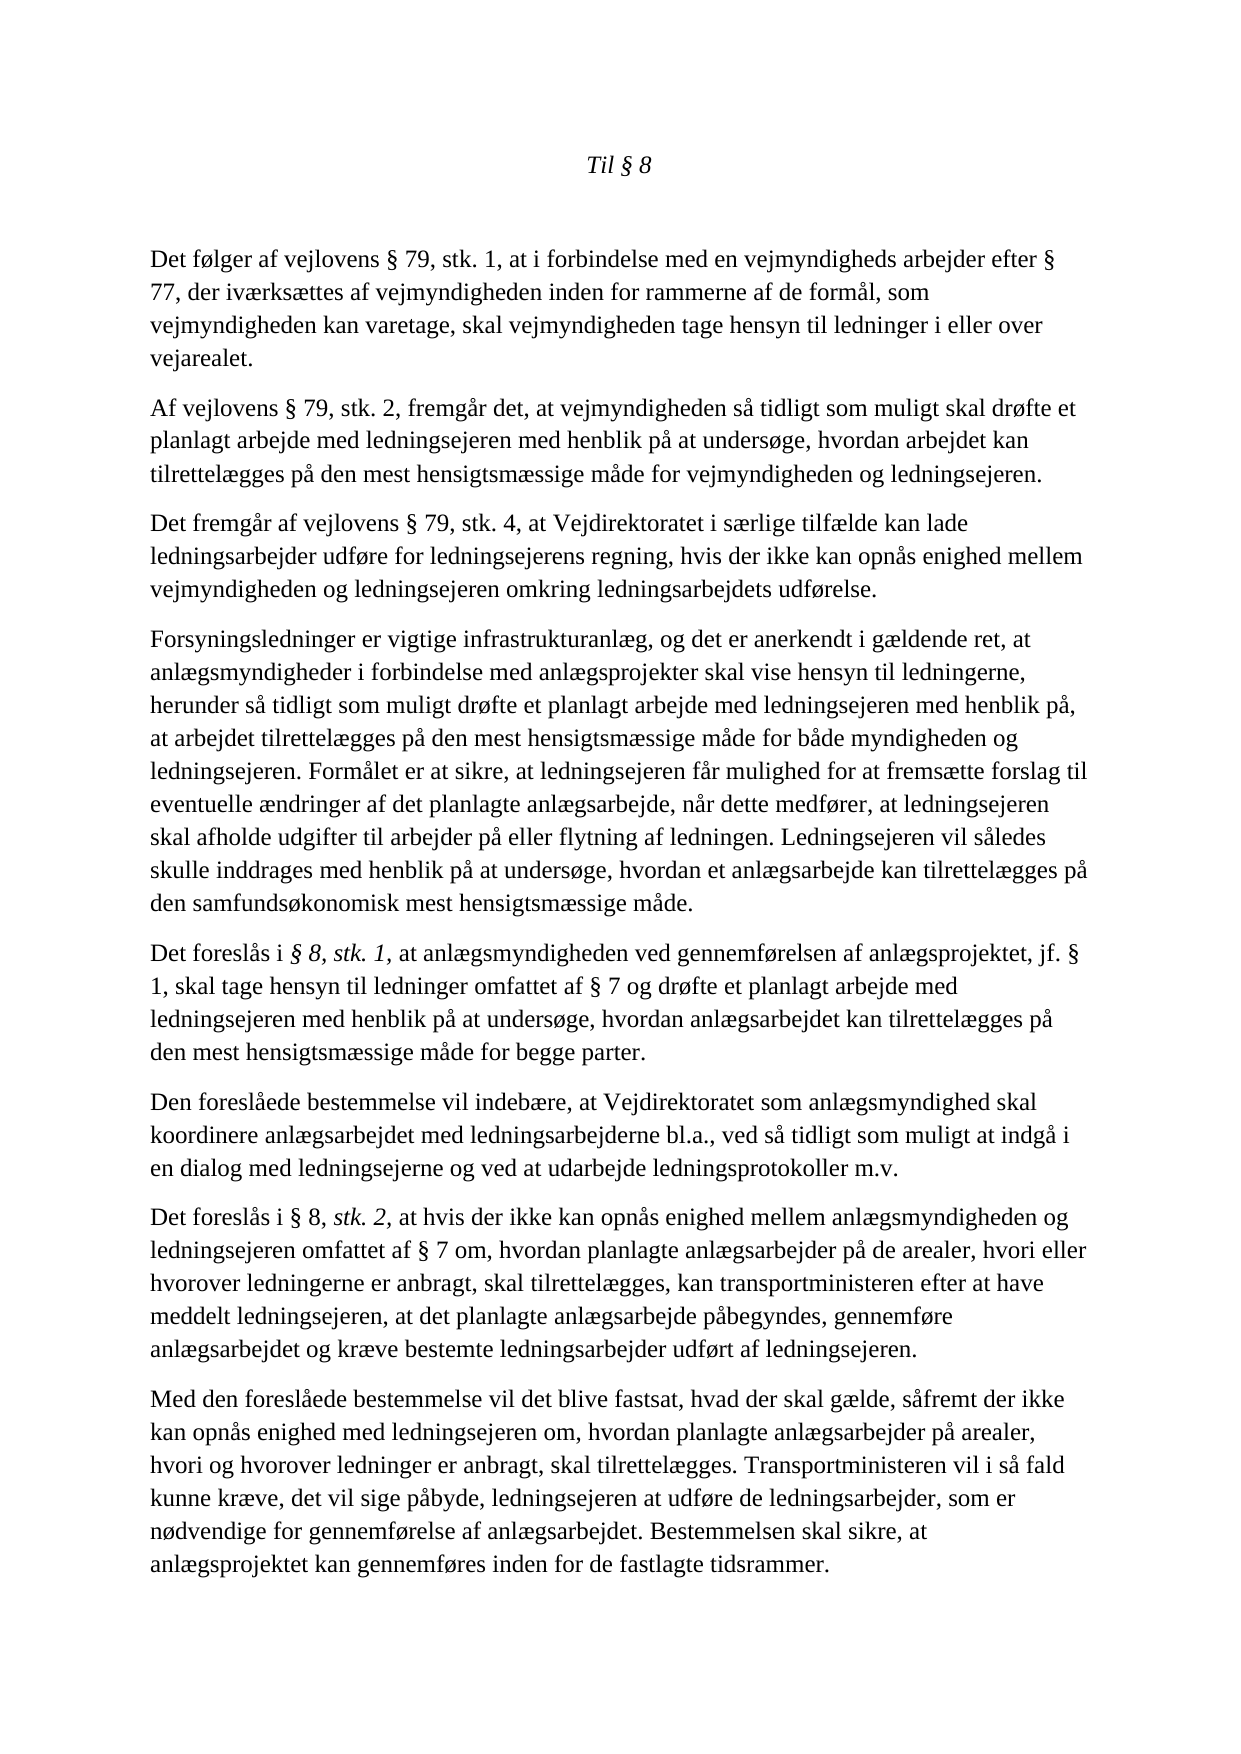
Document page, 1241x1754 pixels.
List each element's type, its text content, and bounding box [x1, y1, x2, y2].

text Den foreslåede bestemmelse vil indebære, at Vejdirektoratet som anlægsmyndighed skal koordinere anlægsarbejdet med ledningsarbejderne bl.a., ved så tidligt som muligt at indgå i en dialog med ledningsejerne og ved at udarbejde ledningsprotokoller m.v. [150, 1087, 1090, 1181]
text Det foreslås i § 8, stk. 2, at hvis der ikke kan opnås enighed mellem anlægsmyndigheden og ledningsejeren omfattet af § 7 om, hvordan planlagte anlægsarbejder på de arealer, hvori eller hvorover ledningerne er anbragt, skal tilrettelægges, kan transportministeren efter at have meddelt ledningsejeren, at det planlagte anlægsarbejde påbegyndes, gennemføre anlægsarbejdet og kræve bestemte ledningsarbejder udført af ledningsejeren. [150, 1202, 1090, 1363]
text Med den foreslåede bestemmelse vil det blive fastsat, hvad der skal gælde, såfremt der ikke kan opnås enighed med ledningsejeren om, hvordan planlagte anlægsarbejder på arealer, hvori og hvorover ledninger er anbragt, skal tilrettelægges. Transportministeren vil i så fald kunne kræve, det vil sige påbyde, ledningsejeren at udføre de ledningsarbejder, som er nødvendige for gennemførelse af anlægsarbejdet. Bestemmelsen skal sikre, at anlægsprojektet kan gennemføres inden for de fastlagte tidsrammer. [150, 1384, 1090, 1578]
text Til § 8 [150, 150, 1090, 179]
text Det foreslås i § 8, stk. 1, at anlægsmyndigheden ved gennemførelsen af anlægsprojektet, jf. § 1, skal tage hensyn til ledninger omfattet af § 7 og drøfte et planlagt arbejde med ledningsejeren med henblik på at undersøge, hvordan anlægsarbejdet kan tilrettelægges på den mest hensigtsmæssige måde for begge parter. [150, 938, 1090, 1066]
text Forsyningsledninger er vigtige infrastrukturanlæg, og det er anerkendt i gældende ret, at anlægsmyndigheder i forbindelse med anlægsprojekter skal vise hensyn til ledningerne, herunder så tidligt som muligt drøfte et planlagt arbejde med ledningsejeren med henblik på, at arbejdet tilrettelægges på den mest hensigtsmæssige måde for både myndigheden og ledningsejeren. Formålet er at sikre, at ledningsejeren får mulighed for at fremsætte forslag til eventuelle ændringer af det planlagte anlægsarbejde, når dette medfører, at ledningsejeren skal afholde udgifter til arbejder på eller flytning af ledningen. Ledningsejeren vil således skulle inddrages med henblik på at undersøge, hvordan et anlægsarbejde kan tilrettelægges på den samfundsøkonomisk mest hensigtsmæssige måde. [150, 624, 1090, 917]
text Det følger af vejlovens § 79, stk. 1, at i forbindelse med en vejmyndigheds arbejder efter § 77, der iværksættes af vejmyndigheden inden for rammerne af de formål, som vejmyndigheden kan varetage, skal vejmyndigheden tage hensyn til ledninger i eller over vejarealet. [150, 244, 1090, 372]
text Af vejlovens § 79, stk. 2, fremgår det, at vejmyndigheden så tidligt som muligt skal drøfte et planlagt arbejde med ledningsejeren med henblik på at undersøge, hvordan arbejdet kan tilrettelægges på den mest hensigtsmæssige måde for vejmyndigheden og ledningsejeren. [150, 393, 1090, 487]
text Det fremgår af vejlovens § 79, stk. 4, at Vejdirektoratet i særlige tilfælde kan lade ledningsarbejder udføre for ledningsejerens regning, hvis der ikke kan opnås enighed mellem vejmyndigheden og ledningsejeren omkring ledningsarbejdets udførelse. [150, 508, 1090, 603]
